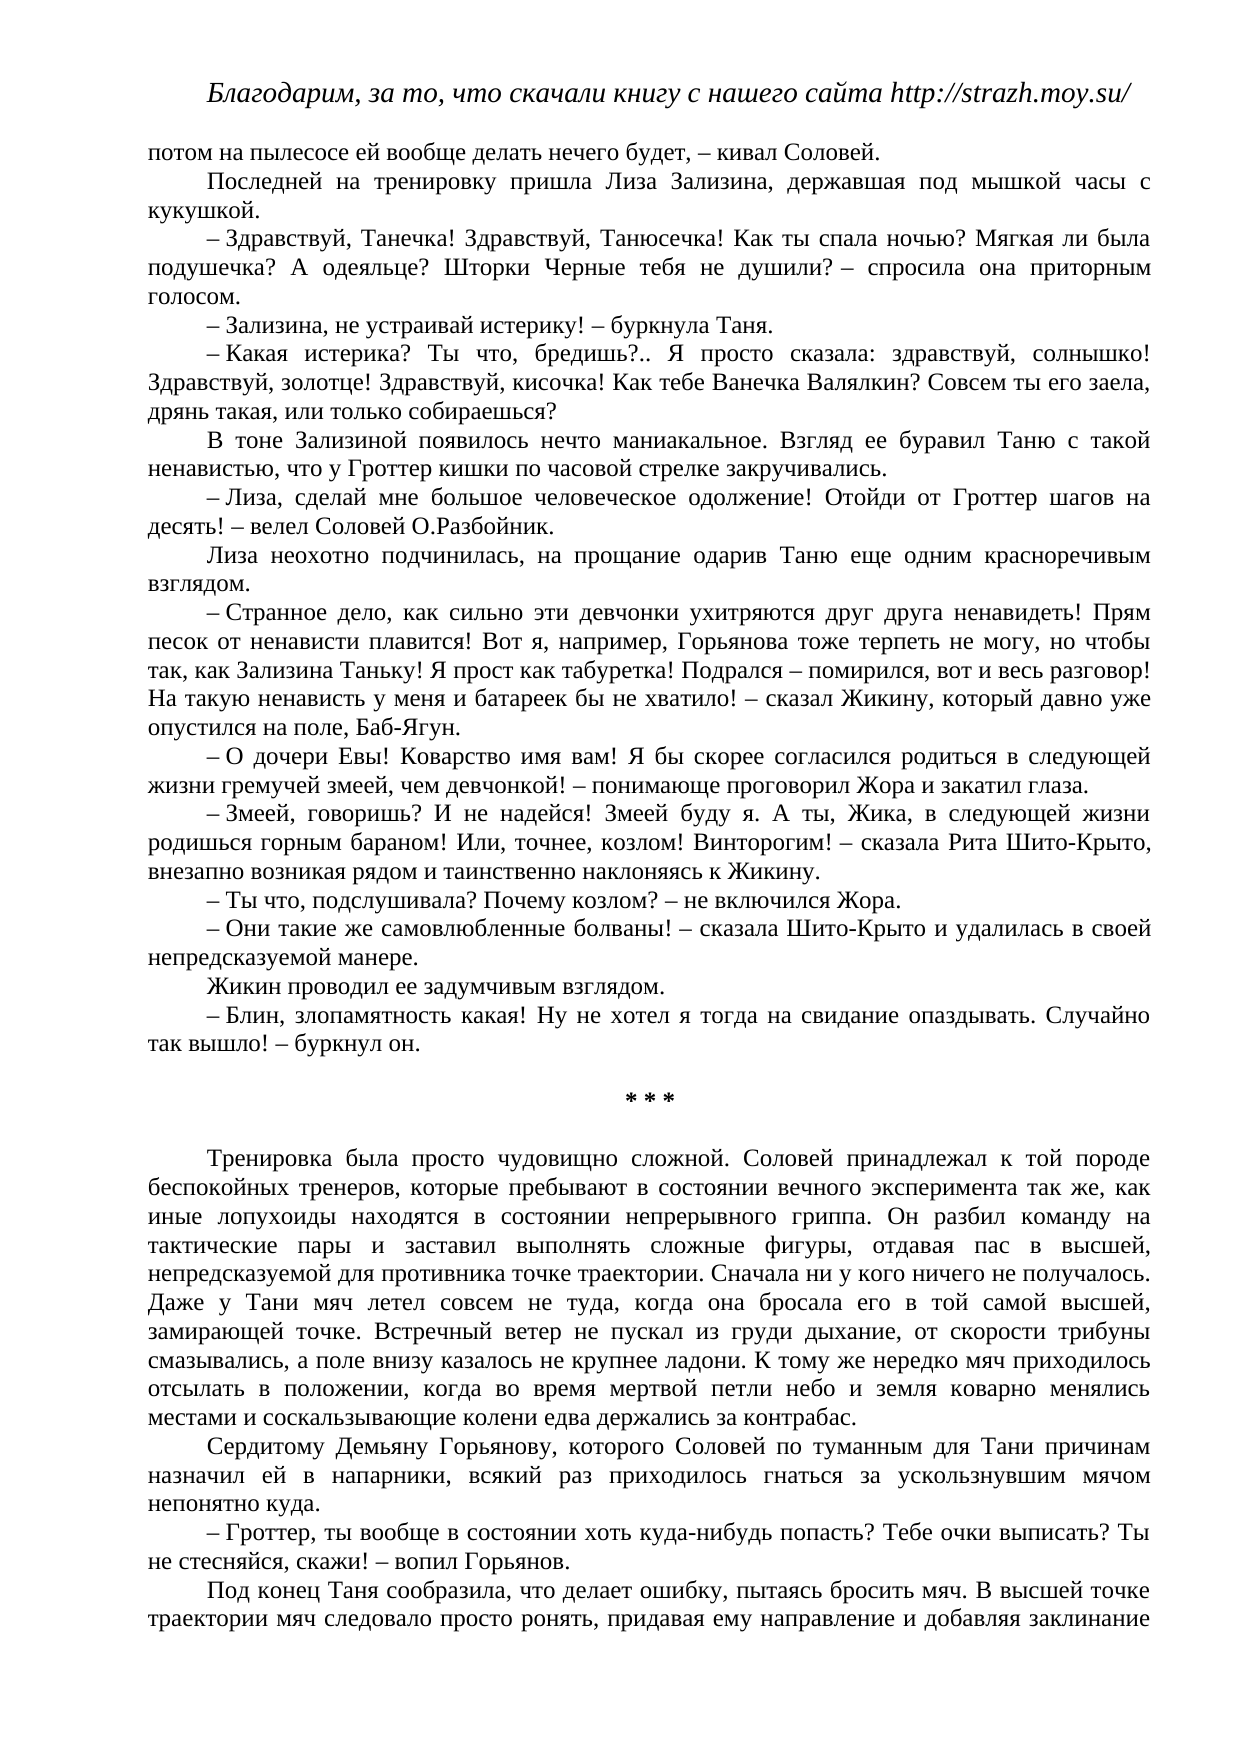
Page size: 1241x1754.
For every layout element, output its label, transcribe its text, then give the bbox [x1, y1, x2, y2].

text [148, 1575, 1152, 1632]
text – О дочери Евы! Коварство имя вам! Я бы скорее согласился родиться в следующей жизни гремучей змеей, чем девчонкой! – понимающе проговорил Жора и закатил глаза. [148, 741, 1152, 798]
text В тоне Зализиной появилось нечто маниакальное. Взгляд ее буравил Таню с такой ненавистью, что у Гроттер кишки по часовой стрелке закручивались. [148, 425, 1152, 482]
text – Гроттер, ты вообще в состоянии хоть куда-нибудь попасть? Тебе очки выписать? Ты не стесняйся, скажи! – вопил Горьянов. [148, 1517, 1152, 1575]
text Сердитому Демьяну Горьянову, которого Соловей по туманным для Тани причинам назначил ей в напарники, всякий раз приходилось гнаться за ускользнувшим мячом непонятно куда. [148, 1431, 1152, 1517]
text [148, 137, 1152, 166]
text Лиза неохотно подчинилась, на прощание одарив Таню еще одним красноречивым взглядом. [148, 540, 1152, 597]
text – Ты что, подслушивала? Почему козлом? – не включился Жора. [148, 885, 1152, 913]
text – Змеей, говоришь? И не надейся! Змеей буду я. А ты, Жика, в следующей жизни родишься горным бараном! Или, точнее, козлом! Винторогим! – сказала Рита Шито-Крыто, внезапно возникая рядом и таинственно наклоняясь к Жикину. [148, 798, 1152, 885]
text – Они такие же самовлюбленные болваны! – сказала Шито-Крыто и удалилась в своей непредсказуемой манере. [148, 913, 1152, 971]
text Последней на тренировку пришла Лиза Зализина, державшая под мышкой часы с кукушкой. [148, 166, 1152, 223]
subtitle * * * [148, 1086, 1152, 1115]
text – Зализина, не устраивай истерику! – буркнула Таня. [148, 310, 1152, 338]
text – Какая истерика? Ты что, бредишь?.. Я просто сказала: здравствуй, солнышко! Здравствуй, золотце! Здравствуй, кисочка! Как тебе Ванечка Валялкин? Совсем ты его заела, дрянь такая, или только собираешься? [148, 338, 1152, 425]
text Тренировка была просто чудовищно сложной. Соловей принадлежал к той породе беспокойных тренеров, которые пребывают в состоянии вечного эксперимента так же, как иные лопухоиды находятся в состоянии непрерывного гриппа. Он разбил команду на тактические пары и заставил выполнять сложные фигуры, отдавая пас в высшей, непредсказуемой для противника точке траектории. Сначала ни у кого ничего не получалось. Даже у Тани мяч летел совсем не туда, когда она бросала его в той самой высшей, замирающей точке. Встречный ветер не пускал из груди дыхание, от скорости трибуны смазывались, а поле внизу казалось не крупнее ладони. К тому же нередко мяч приходилось отсылать в положении, когда во время мертвой петли небо и земля коварно менялись местами и соскальзывающие колени едва держались за контрабас. [148, 1143, 1152, 1431]
text – Странное дело, как сильно эти девчонки ухитряются друг друга ненавидеть! Прям песок от ненависти плавится! Вот я, например, Горьянова тоже терпеть не могу, но чтобы так, как Зализина Таньку! Я прост как табуретка! Подрался – помирился, вот и весь разговор! На такую ненависть у меня и батареек бы не хватило! – сказал Жикину, который давно уже опустился на поле, Баб-Ягун. [148, 597, 1152, 741]
text – Лиза, сделай мне большое человеческое одолжение! Отойди от Гроттер шагов на десять! – велел Соловей О.Разбойник. [148, 482, 1152, 540]
text – Блин, злопамятность какая! Ну не хотел я тогда на свидание опаздывать. Случайно так вышло! – буркнул он. [148, 1000, 1152, 1057]
text – Здравствуй, Танечка! Здравствуй, Танюсечка! Как ты спала ночью? Мягкая ли была подушечка? А одеяльце? Шторки Черные тебя не душили? – спросила она приторным голосом. [148, 223, 1152, 310]
text Жикин проводил ее задумчивым взглядом. [148, 971, 1152, 1000]
